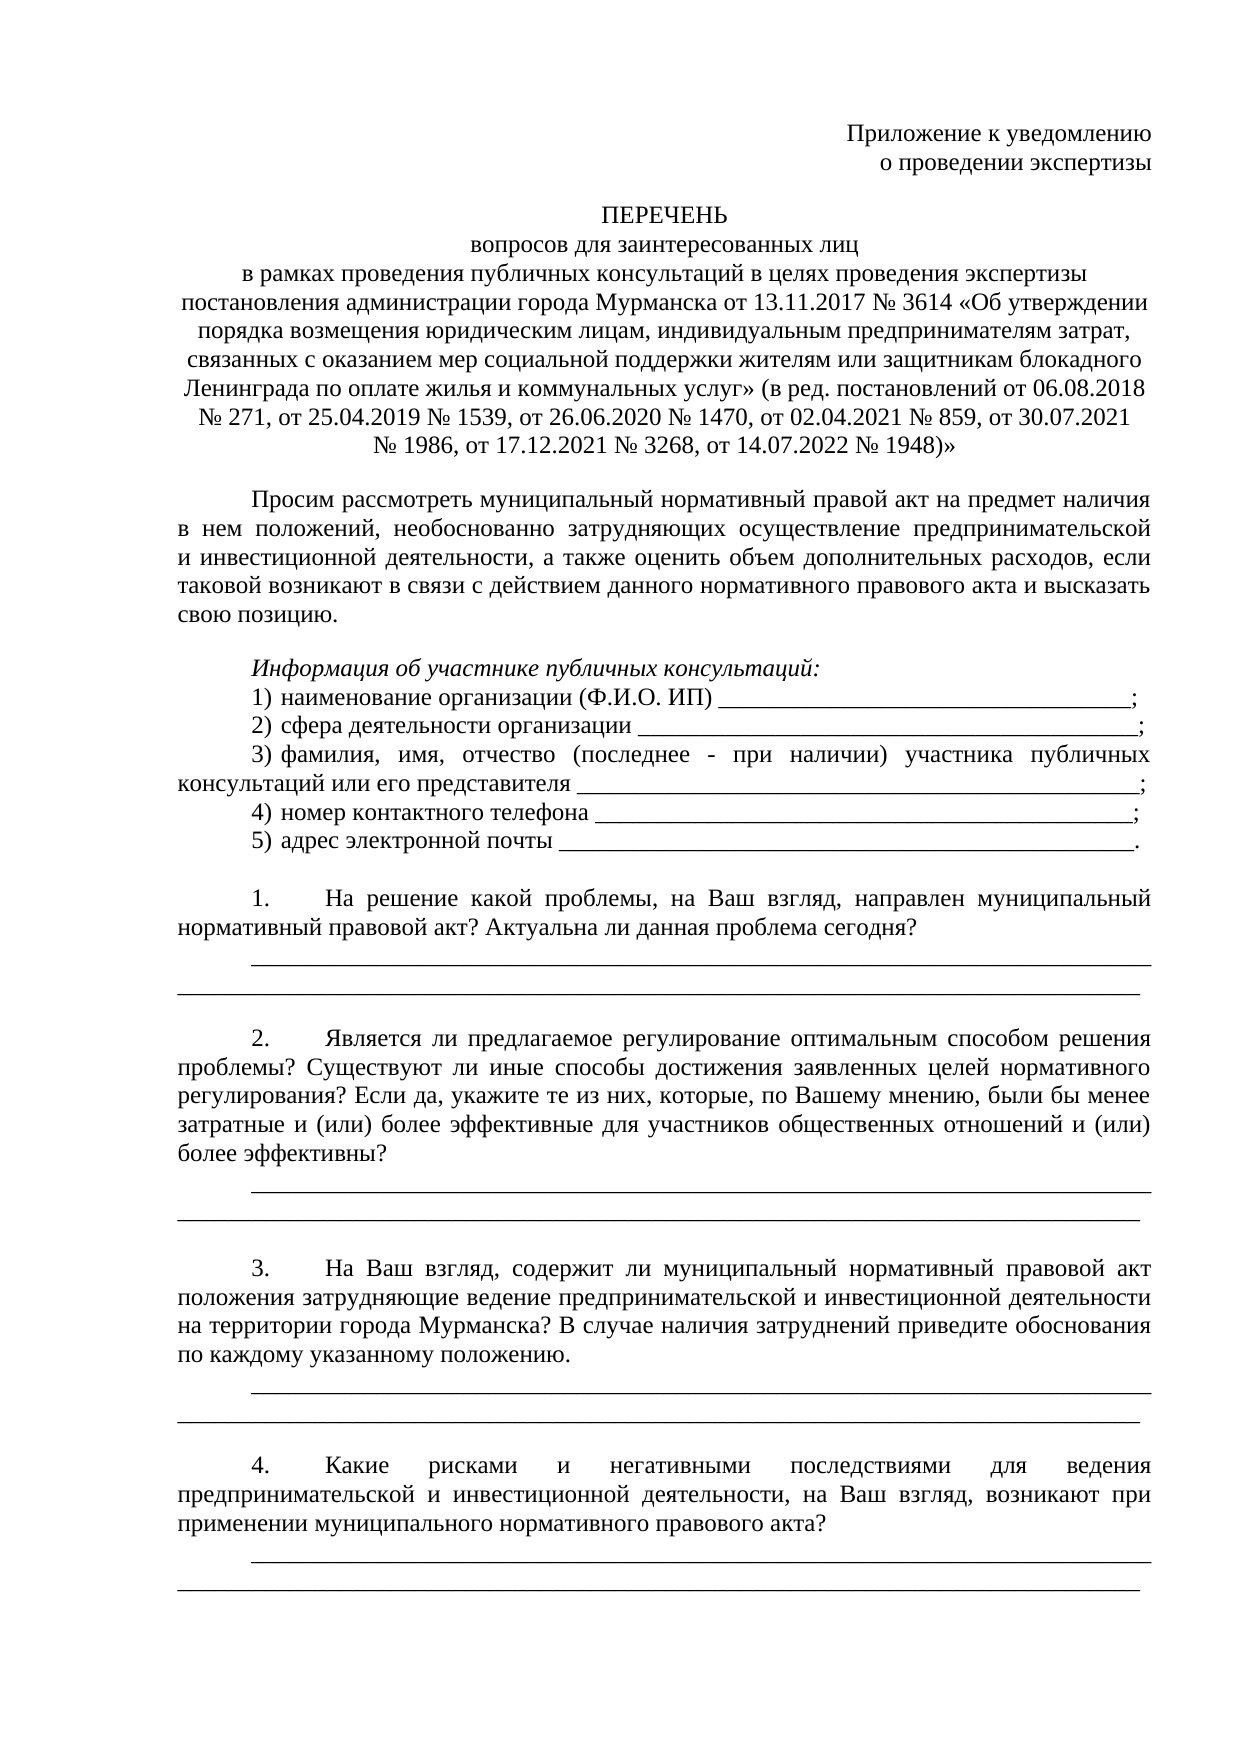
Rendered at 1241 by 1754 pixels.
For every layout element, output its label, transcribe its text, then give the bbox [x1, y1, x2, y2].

text ________________________________________________________________________ [177, 1368, 1152, 1397]
list сфера деятельности организации ________________________________________; [177, 711, 1152, 739]
text Просим рассмотреть муниципальный нормативный правой акт на предмет наличия в нем положений, необоснованно затрудняющих осуществление предпринимательской и инвестиционной деятельности, а также оценить объем дополнительных расходов, если таковой возникают в связи с действием данного нормативного правового акта и высказать свою позицию. [177, 484, 1152, 628]
text ________________________________________________________________________ [177, 1537, 1152, 1566]
text ПЕРЕЧЕНЬ [177, 201, 1152, 229]
list На Ваш взгляд, содержит ли муниципальный нормативный правовой акт положения затрудняющие ведение предпринимательской и инвестиционной деятельности на территории города Мурманска? В случае наличия затруднений приведите обоснования по каждому указанному положению. [177, 1253, 1152, 1368]
list наименование организации (Ф.И.О. ИП) _________________________________; [177, 682, 1152, 711]
list фамилия, имя, отчество (последнее - при наличии) участника публичных консультаций или его представителя _____________________________________________; [177, 739, 1152, 797]
text в рамках проведения публичных консультаций в целях проведения экспертизы постановления администрации города Мурманска от 13.11.2017 № 3614 «Об утверждении порядка возмещения юридическим лицам, индивидуальным предпринимателям затрат, связанных с оказанием мер социальной поддержки жителям или защитникам блокадного Ленинграда по оплате жилья и коммунальных услуг» (в ред. постановлений от 06.08.2018 № 271, от 25.04.2019 № 1539, от 26.06.2020 № 1470, от 02.04.2021 № 859, от 30.07.2021 № 1986, от 17.12.2021 № 3268, от 14.07.2022 № 1948)» [177, 258, 1152, 459]
text _____________________________________________________________________________ [177, 1397, 1152, 1426]
list номер контактного телефона ___________________________________________; [177, 797, 1152, 826]
list На решение какой проблемы, на Ваш взгляд, направлен муниципальный нормативный правовой акт? Актуальна ли данная проблема сегодня? [177, 883, 1152, 941]
text Информация об участнике публичных консультаций: [177, 653, 1152, 682]
text ________________________________________________________________________ [177, 941, 1152, 969]
text _____________________________________________________________________________ [177, 1566, 1152, 1594]
list Какие рисками и негативными последствиями для ведения предпринимательской и инвестиционной деятельности, на Ваш взгляд, возникают при применении муниципального нормативного правового акта? [177, 1451, 1152, 1537]
text _____________________________________________________________________________ [177, 969, 1152, 998]
text Приложение к уведомлению о проведении экспертизы [177, 118, 1152, 176]
text вопросов для заинтересованных лиц [177, 229, 1152, 258]
list адрес электронной почты ______________________________________________. [177, 826, 1152, 854]
list _____________________________________________________________________________________________________________________________________________________ [177, 1167, 1152, 1224]
list Является ли предлагаемое регулирование оптимальным способом решения проблемы? Существуют ли иные способы достижения заявленных целей нормативного регулирования? Если да, укажите те из них, которые, по Вашему мнению, были бы менее затратные и (или) более эффективные для участников общественных отношений и (или) более эффективны? [177, 1023, 1152, 1167]
